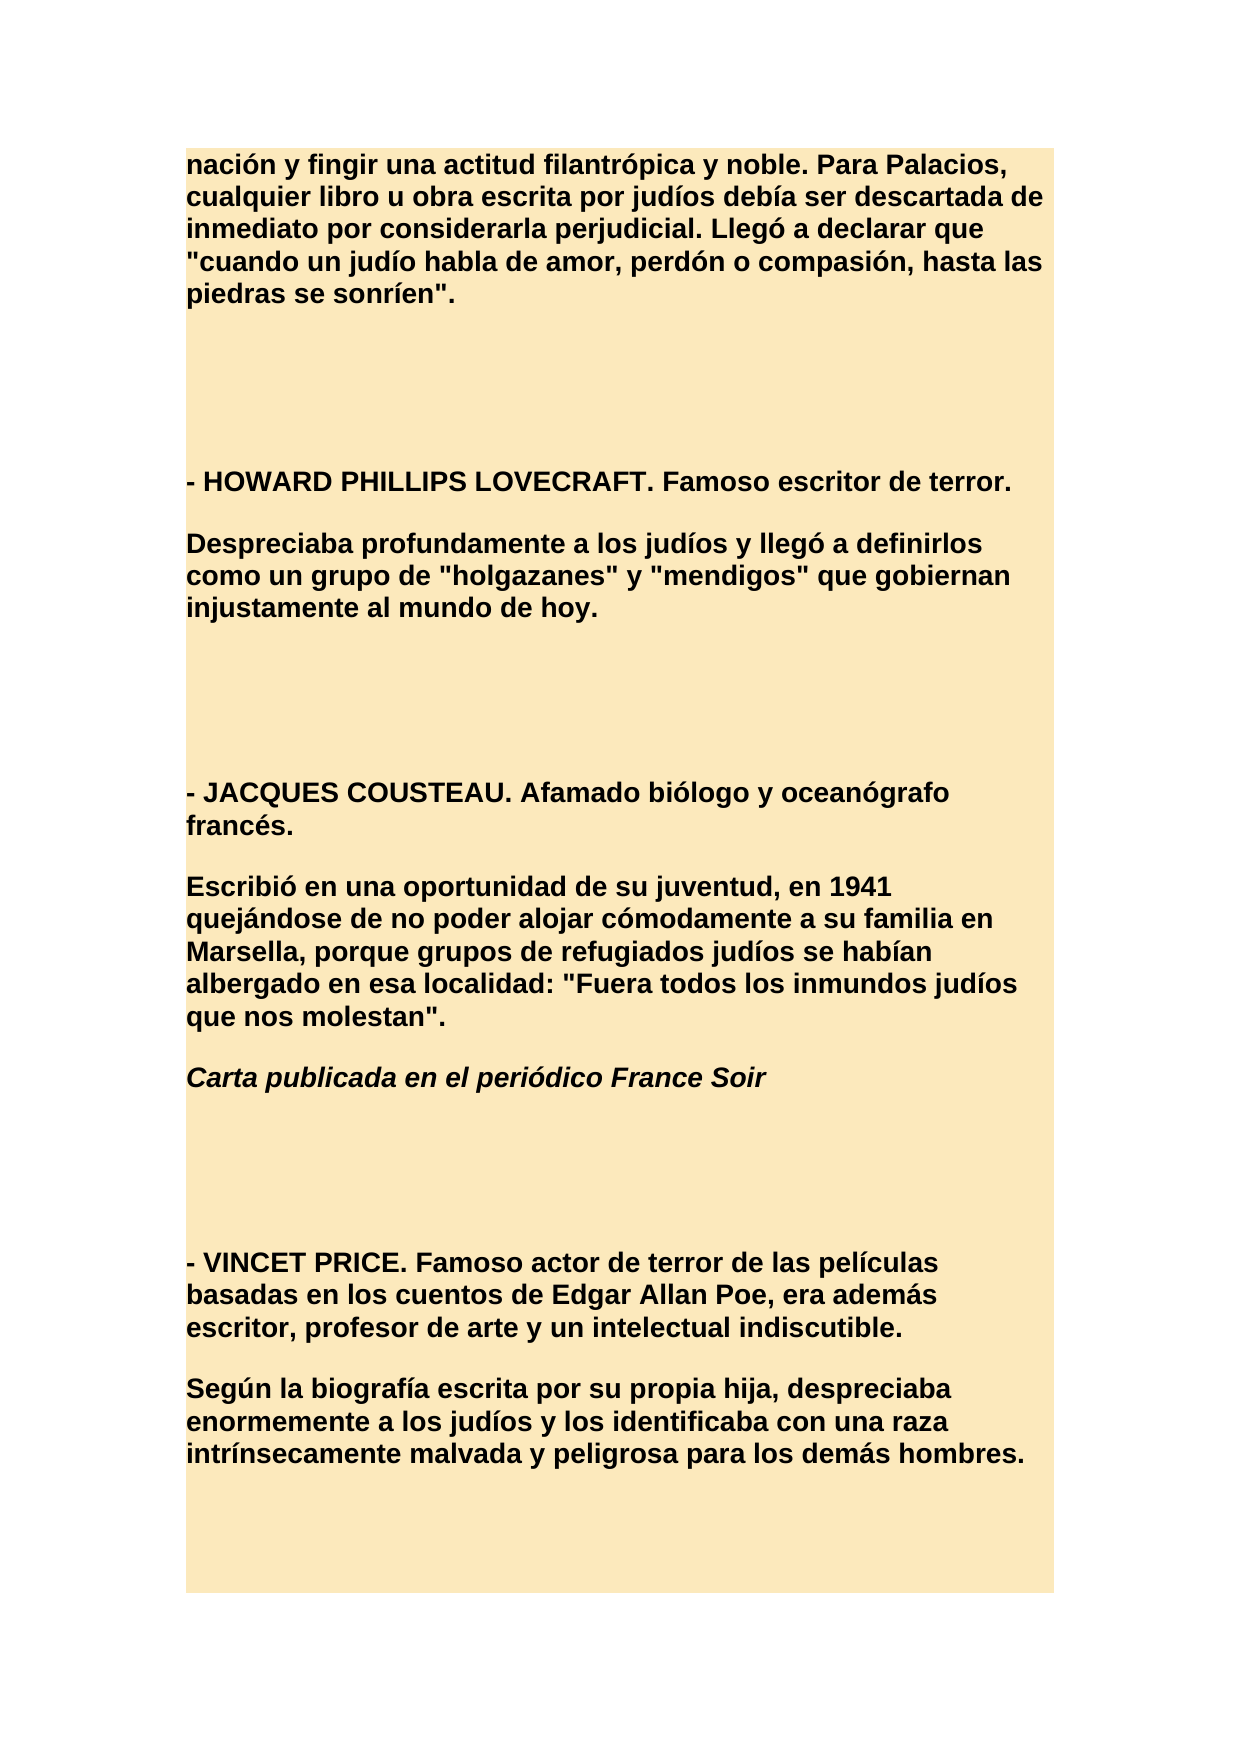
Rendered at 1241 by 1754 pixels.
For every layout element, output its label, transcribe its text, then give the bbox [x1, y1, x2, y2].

text - JACQUES COUSTEAU. Afamado biólogo y oceanógrafo francés. [186, 776, 1054, 841]
text Según la biografía escrita por su propia hija, despreciaba enormemente a los judíos y los identificaba con una raza intrínsecamente malvada y peligrosa para los demás hombres. [186, 1372, 1054, 1469]
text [186, 148, 1054, 374]
text Carta publicada en el periódico France Soir [186, 1061, 1054, 1094]
text - HOWARD PHILLIPS LOVECRAFT. Famoso escritor de terror. [186, 465, 1054, 497]
text - VINCET PRICE. Famoso actor de terror de las películas basadas en los cuentos de Edgar Allan Poe, era además escritor, profesor de arte y un intelectual indiscutible. [186, 1246, 1054, 1343]
text Escribió en una oportunidad de su juventud, en 1941 quejándose de no poder alojar cómodamente a su familia en Marsella, porque grupos de refugiados judíos se habían albergado en esa localidad: "Fuera todos los inmundos judíos que nos molestan". [186, 870, 1054, 1032]
text Despreciaba profundamente a los judíos y llegó a definirlos como un grupo de "holgazanes" y "mendigos" que gobiernan injustamente al mundo de hoy. [186, 527, 1054, 624]
